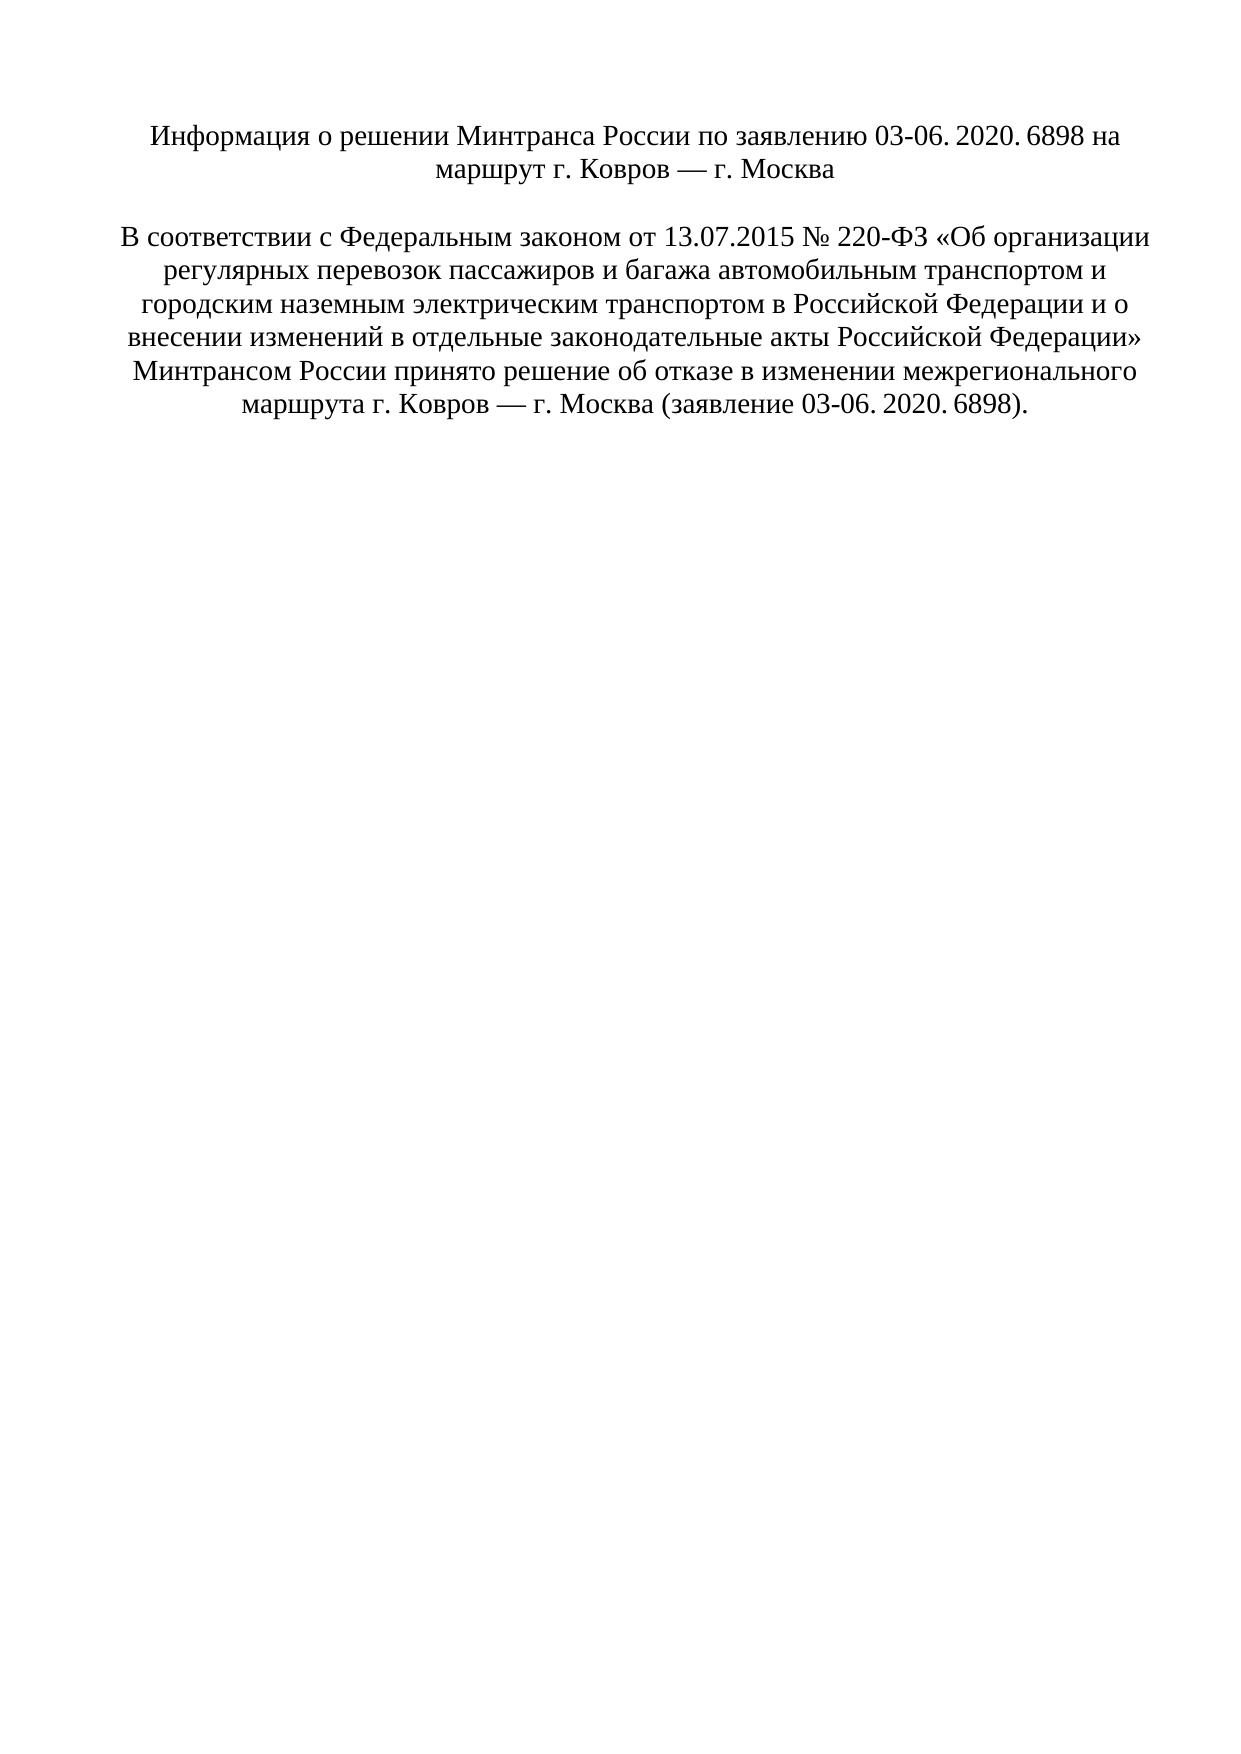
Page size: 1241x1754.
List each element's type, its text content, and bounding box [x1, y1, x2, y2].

text Информация о решении Минтранса России по заявлению 03-06. 2020. 6898 на маршрут г. Ковров — г. Москва [118, 118, 1152, 185]
text В соответствии с Федеральным законом от 13.07.2015 № 220-ФЗ «Об организации регулярных перевозок пассажиров и багажа автомобильным транспортом и городским наземным электрическим транспортом в Российской Федерации и о внесении изменений в отдельные законодательные акты Российской Федерации» Минтрансом России принято решение об отказе в изменении межрегионального маршрута г. Ковров — г. Москва (заявление 03-06. 2020. 6898). [118, 219, 1152, 420]
